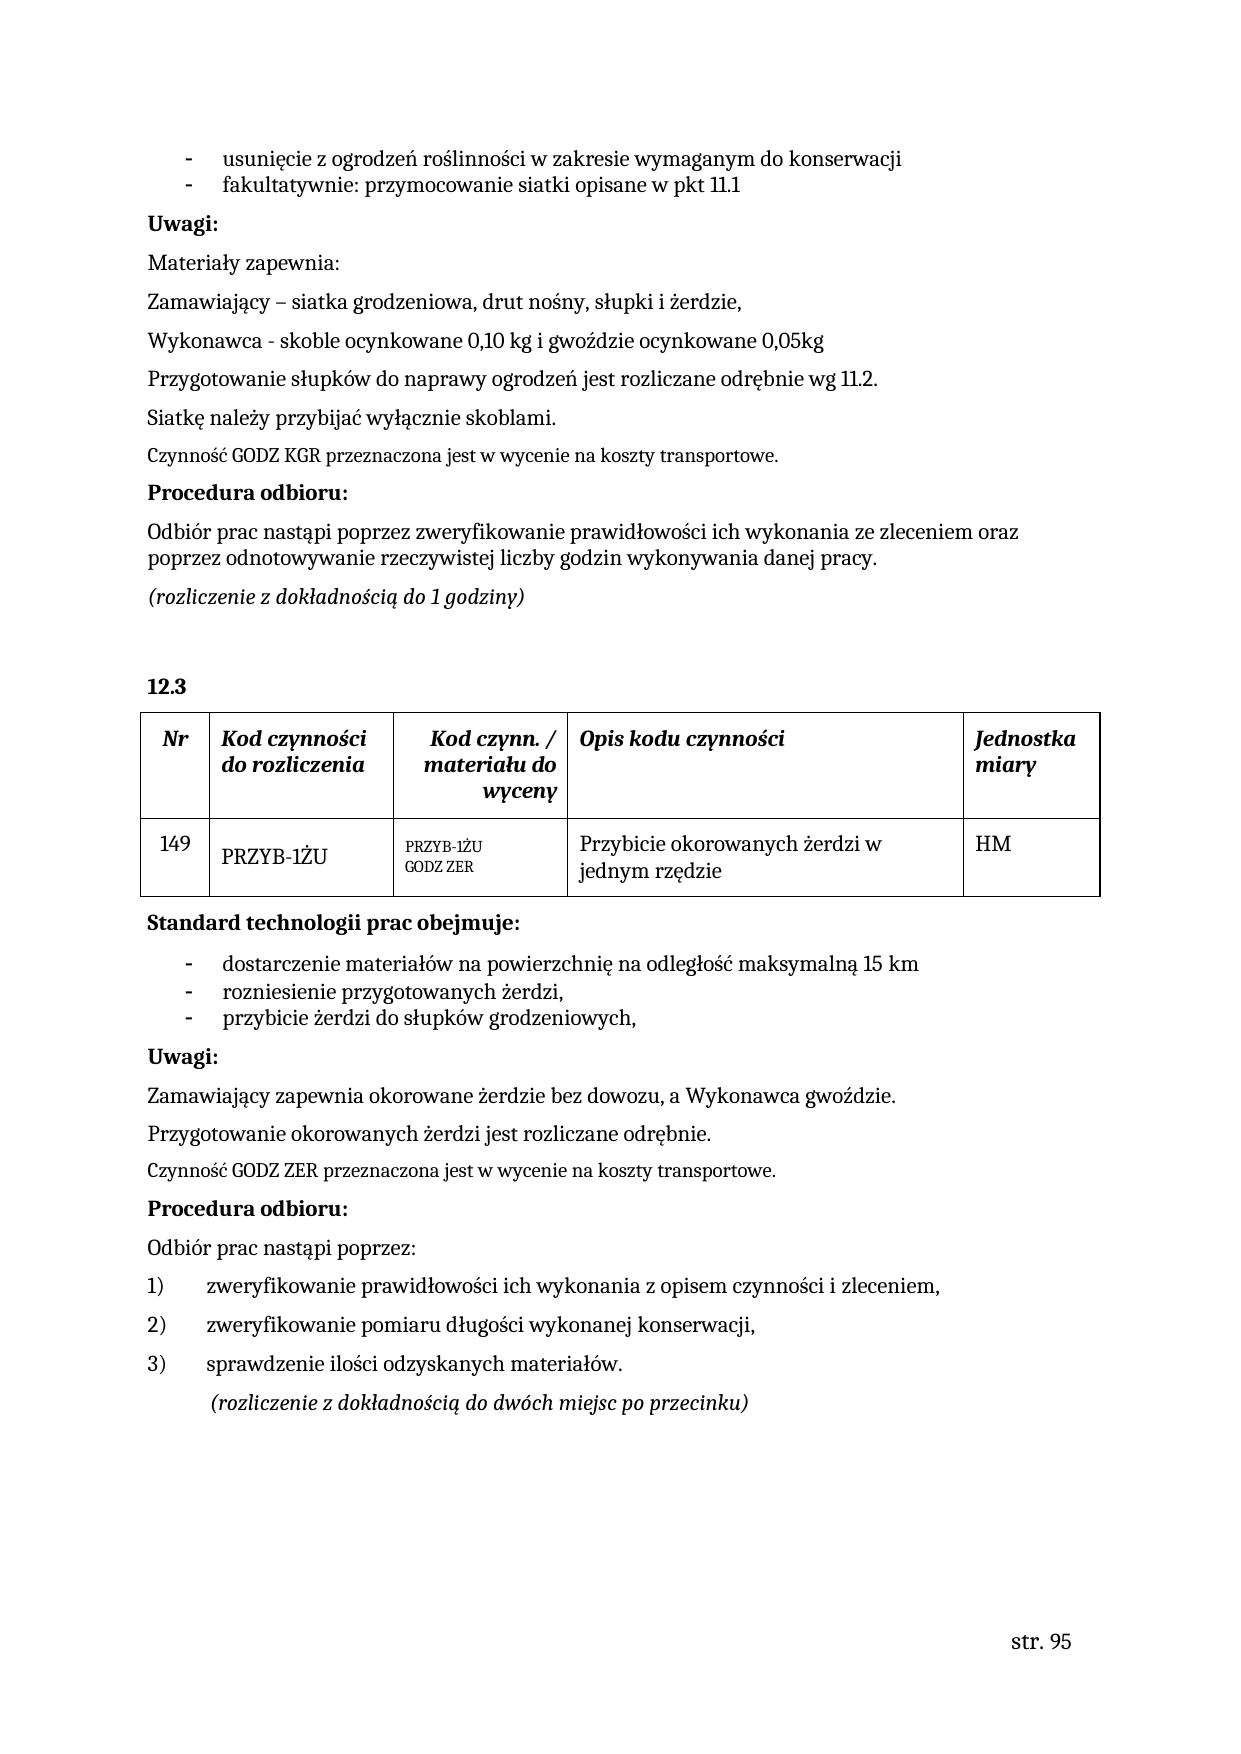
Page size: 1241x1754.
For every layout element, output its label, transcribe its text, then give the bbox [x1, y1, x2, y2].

text Materiały zapewnia: [147, 250, 1119, 276]
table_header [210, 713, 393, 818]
text Odbiór prac nastąpi poprzez: [147, 1234, 1119, 1261]
text (rozliczenie z dokładnością do dwóch miejsc po przecinku) [209, 1390, 1119, 1416]
text  fakultatywnie: przymocowanie siatki opisane w pkt 11.1 [185, 172, 1119, 198]
subtitle Procedura odbioru: [147, 480, 1119, 506]
text (rozliczenie z dokładnością do 1 godziny) [147, 584, 1119, 610]
text Wykonawca - skoble ocynkowane 0,10 kg i gwoździe ocynkowane 0,05kg [147, 327, 1119, 354]
list przybicie żerdzi do słupków grodzeniowych, [185, 1005, 1119, 1031]
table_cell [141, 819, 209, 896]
list zweryfikowanie pomiaru długości wykonanej konserwacji, [147, 1312, 1119, 1338]
list sprawdzenie ilości odzyskanych materiałów. [147, 1351, 1119, 1377]
list dostarczenie materiałów na powierzchnię na odległość maksymalną 15 km [185, 949, 1119, 977]
subtitle Uwagi: [147, 1044, 1119, 1070]
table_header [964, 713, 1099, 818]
list rozniesienie przygotowanych żerdzi, [185, 977, 1119, 1005]
subtitle Uwagi: [147, 211, 1119, 237]
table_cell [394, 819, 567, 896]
text Zamawiający – siatka grodzeniowa, drut nośny, słupki i żerdzie, [147, 288, 1119, 315]
subtitle Procedura odbioru: [147, 1196, 1119, 1222]
subtitle 12.3 [147, 673, 1119, 700]
list zweryfikowanie prawidłowości ich wykonania z opisem czynności i zleceniem, [147, 1273, 1119, 1299]
text Standard technologii prac obejmuje: [147, 910, 1119, 936]
text Czynność GODZ ZER przeznaczona jest w wycenie na koszty transportowe. [147, 1159, 1119, 1183]
text Odbiór prac nastąpi poprzez zweryfikowanie prawidłowości ich wykonania ze zleceniem oraz poprzez odnotowywanie rzeczywistej liczby godzin wykonywania danej pracy. [147, 519, 1093, 571]
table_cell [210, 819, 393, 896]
text  usunięcie z ogrodzeń roślinności w zakresie wymaganym do konserwacji [185, 146, 1119, 172]
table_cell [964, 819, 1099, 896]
text Zamawiający zapewnia okorowane żerdzie bez dowozu, a Wykonawca gwoździe. Przygotowanie okorowanych żerdzi jest rozliczane odrębnie. [147, 1083, 939, 1147]
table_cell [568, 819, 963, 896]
text Przygotowanie słupków do naprawy ogrodzeń jest rozliczane odrębnie wg 11.2. Siatkę należy przybijać wyłącznie skoblami. [147, 366, 930, 431]
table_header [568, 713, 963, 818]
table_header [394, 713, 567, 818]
text Czynność GODZ KGR przeznaczona jest w wycenie na koszty transportowe. [147, 443, 1119, 467]
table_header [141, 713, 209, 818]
